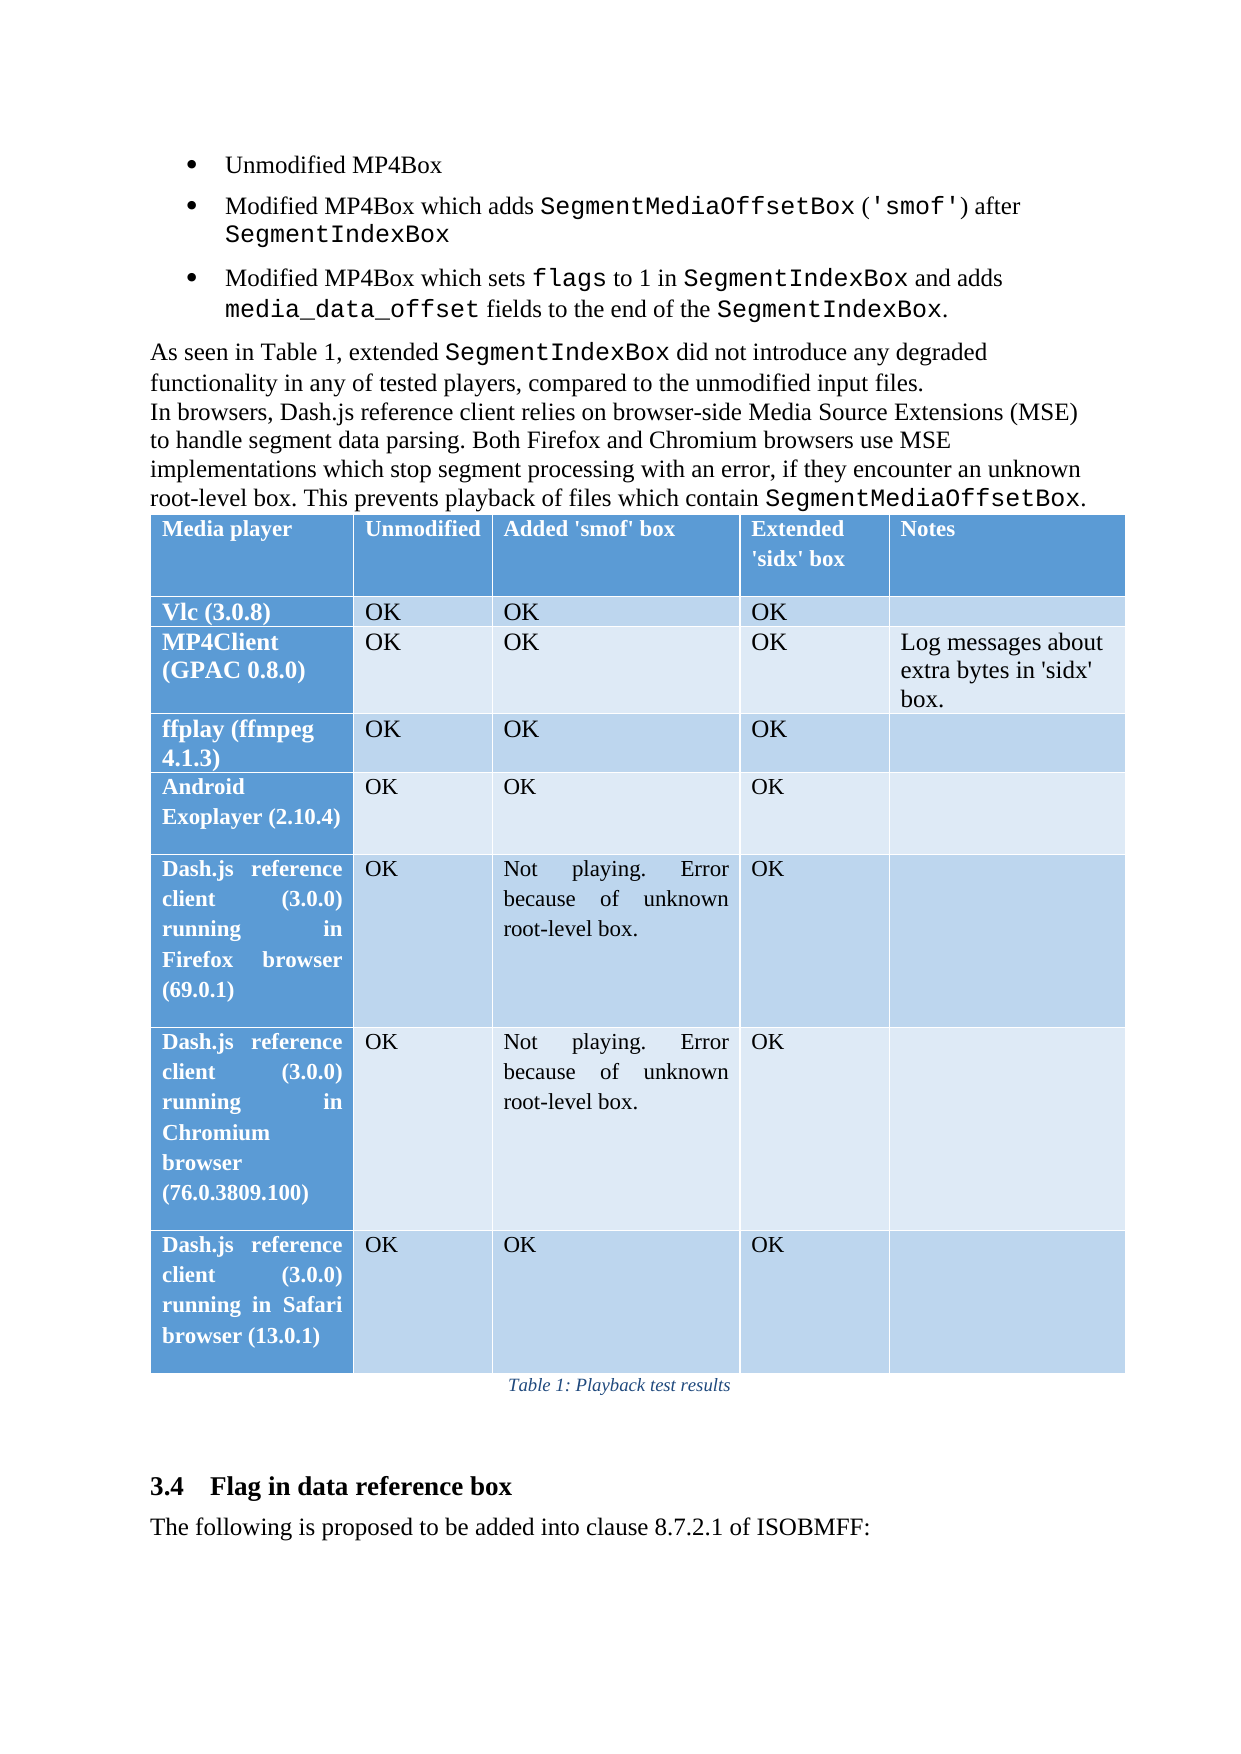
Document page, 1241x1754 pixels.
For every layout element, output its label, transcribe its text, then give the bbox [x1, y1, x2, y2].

text As seen in Table 1, extended SegmentIndexBox did not introduce any degraded functionality in any of tested players, compared to the unmodified input files. [150, 337, 1090, 397]
table_cell OK [741, 855, 889, 1027]
table_cell [890, 1231, 1125, 1373]
table_header Notes [890, 515, 1125, 596]
table_cell [890, 714, 1125, 772]
table_cell ffplay (ffmpeg 4.1.3) [151, 714, 353, 772]
table_cell OK [354, 627, 492, 713]
table_cell OK [741, 627, 889, 713]
table_cell [890, 597, 1125, 626]
table_cell OK [354, 1231, 492, 1373]
table_cell OK [354, 714, 492, 772]
table_cell OK [354, 1028, 492, 1230]
subtitle Flag in data reference box [150, 1470, 1090, 1501]
table_cell OK [493, 714, 739, 772]
table_cell Log messages about extra bytes in 'sidx' box. [890, 627, 1125, 713]
table_cell OK [741, 714, 889, 772]
table_cell Android Exoplayer (2.10.4) [151, 773, 353, 854]
table_header Added 'smof' box [493, 515, 739, 596]
table_cell OK [354, 855, 492, 1027]
list Modified MP4Box which sets flags to 1 in SegmentIndexBox and adds media_data_offset fields to the end of the SegmentIndexBox. [187, 263, 1090, 324]
table_cell OK [741, 597, 889, 626]
table_cell OK [741, 1028, 889, 1230]
table_cell [890, 855, 1125, 1027]
table_header Media player [151, 515, 353, 596]
table_cell Not playing. Error because of unknown root-level box. [493, 855, 739, 1027]
table_cell [890, 1028, 1125, 1230]
list Modified MP4Box which adds SegmentMediaOffsetBox ('smof') after SegmentIndexBox [187, 191, 1090, 250]
table_cell OK [741, 773, 889, 854]
table_cell OK [741, 1231, 889, 1373]
table_cell Vlc (3.0.8) [151, 597, 353, 626]
table_cell OK [493, 597, 739, 626]
table_cell Dash.js reference client (3.0.0) running in Safari browser (13.0.1) [151, 1231, 353, 1373]
text In browsers, Dash.js reference client relies on browser-side Media Source Extensions (MSE) to handle segment data parsing. Both Firefox and Chromium browsers use MSE implementations which stop segment processing with an error, if they encounter an unknown root-level box. This prevents playback of files which contain SegmentMediaOffsetBox. [150, 397, 1090, 514]
table_cell Dash.js reference client (3.0.0) running in Firefox browser (69.0.1) [151, 855, 353, 1027]
table_cell OK [354, 597, 492, 626]
table_cell [890, 773, 1125, 854]
table_cell OK [493, 627, 739, 713]
table_cell Not playing. Error because of unknown root-level box. [493, 1028, 739, 1230]
table_cell MP4Client (GPAC 0.8.0) [151, 627, 353, 713]
table_cell OK [493, 1231, 739, 1373]
table_cell Dash.js reference client (3.0.0) running in Chromium browser (76.0.3809.100) [151, 1028, 353, 1230]
table_header Extended 'sidx' box [741, 515, 889, 596]
table_header Unmodified [354, 515, 492, 596]
table_cell OK [493, 773, 739, 854]
list Unmodified MP4Box [187, 150, 1090, 179]
table_cell OK [354, 773, 492, 854]
text The following is proposed to be added into clause 8.7.2.1 of ISOBMFF: [150, 1512, 1090, 1541]
